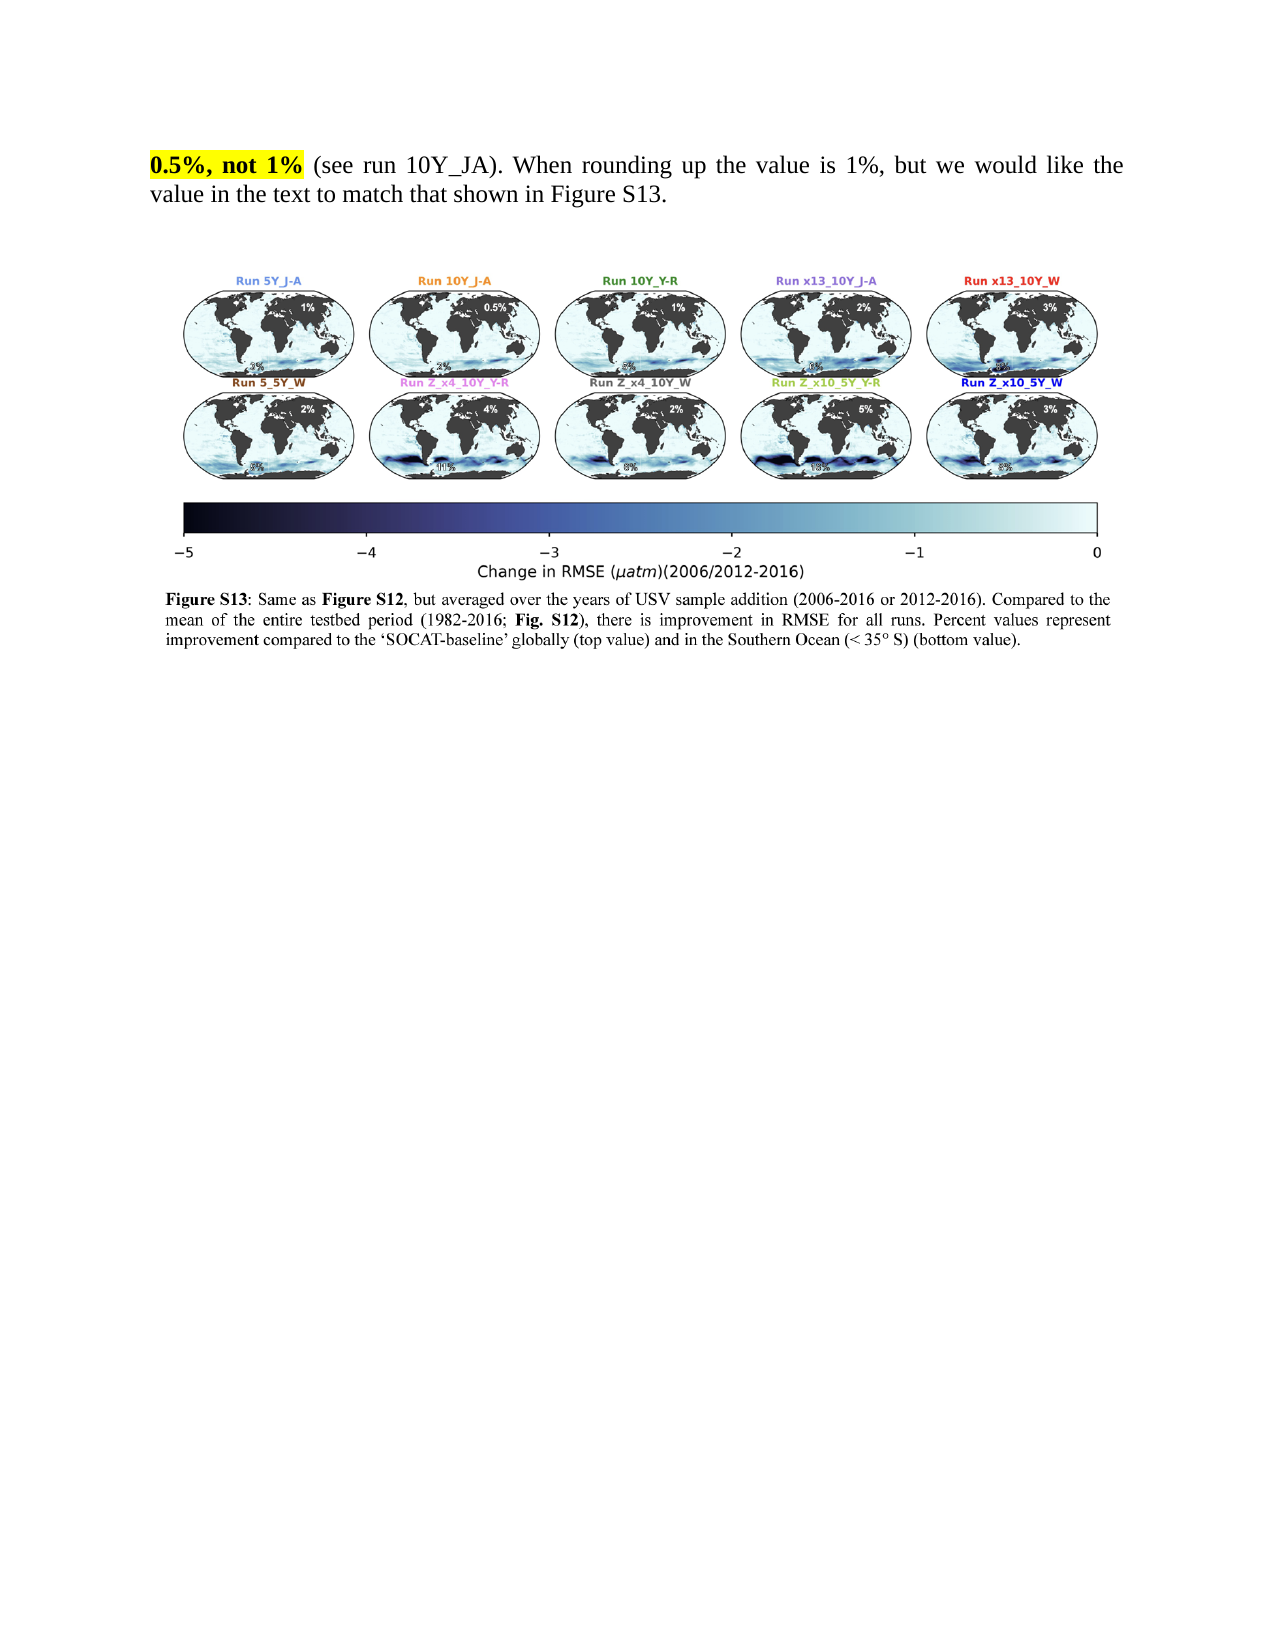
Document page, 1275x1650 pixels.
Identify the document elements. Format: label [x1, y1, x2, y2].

text [150, 150, 1125, 207]
picture [150, 236, 1125, 681]
